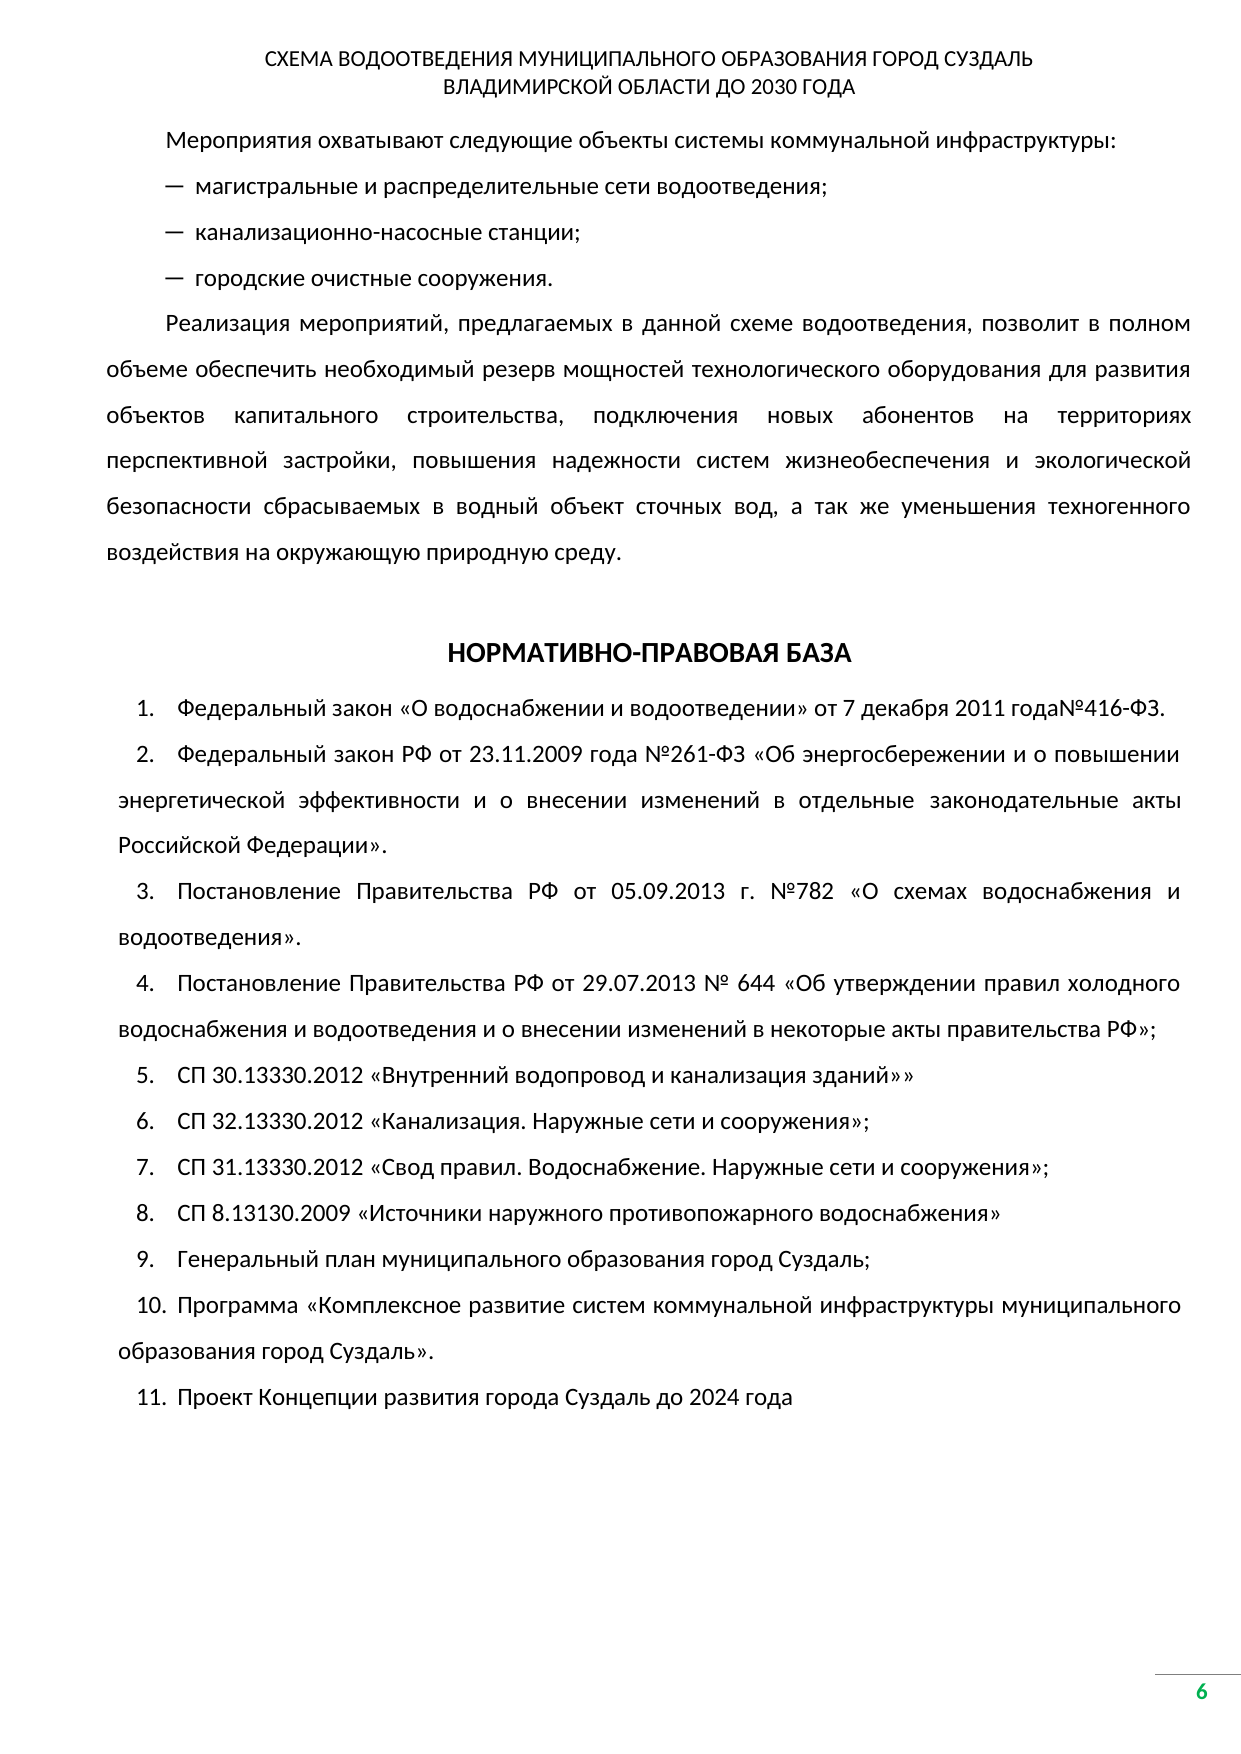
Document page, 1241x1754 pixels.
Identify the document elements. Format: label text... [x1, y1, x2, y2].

list Федеральный закон «О водоснабжении и водоотведении» от 7 декабря 2011 года№416-ФЗ. [118, 692, 1182, 723]
list СП 31.13330.2012 «Свод правил. Водоснабжение. Наружные сети и сооружения»; [118, 1151, 1182, 1182]
list канализационно-насосные станции; [106, 216, 1192, 246]
list Программа «Комплексное развитие систем коммунальной инфраструктуры муниципального образования город Суздаль». [118, 1289, 1182, 1366]
list Генеральный план муниципального образования город Суздаль; [118, 1243, 1182, 1274]
list Проект Концепции развития города Суздаль до 2024 года [118, 1381, 1182, 1412]
text Мероприятия охватывают следующие объекты системы коммунальной инфраструктуры: [106, 124, 1192, 155]
list СП 30.13330.2012 «Внутренний водопровод и канализация зданий»» [118, 1059, 1182, 1089]
list магистральные и распределительные сети водоотведения; [106, 170, 1192, 201]
list СП 8.13130.2009 «Источники наружного противопожарного водоснабжения» [118, 1197, 1182, 1228]
list СП 32.13330.2012 «Канализация. Наружные сети и сооружения»; [118, 1105, 1182, 1136]
list Постановление Правительства РФ от 29.07.2013 № 644 «Об утверждении правил холодного водоснабжения и водоотведения и о внесении изменений в некоторые акты правительства РФ»; [118, 967, 1182, 1043]
list Федеральный закон РФ от 23.11.2009 года №261-ФЗ «Об энергосбережении и о повышении энергетической эффективности и о внесении изменений в отдельные законодательные акты Российской Федерации». [118, 738, 1182, 860]
list Постановление Правительства РФ от 05.09.2013 г. №782 «О схемах водоснабжения и водоотведения». [118, 876, 1182, 952]
subtitle НОРМАТИВНО-ПРАВОВАЯ БАЗА [107, 634, 1192, 670]
list городские очистные сооружения. [106, 262, 1192, 292]
text Реализация мероприятий, предлагаемых в данной схеме водоотведения, позволит в полном объеме обеспечить необходимый резерв мощностей технологического оборудования для развития объектов капитального строительства, подключения новых абонентов на территориях перспективной застройки, повышения надежности систем жизнеобеспечения и экологической безопасности сбрасываемых в водный объект сточных вод, а так же уменьшения техногенного воздействия на окружающую природную среду. [106, 307, 1192, 567]
